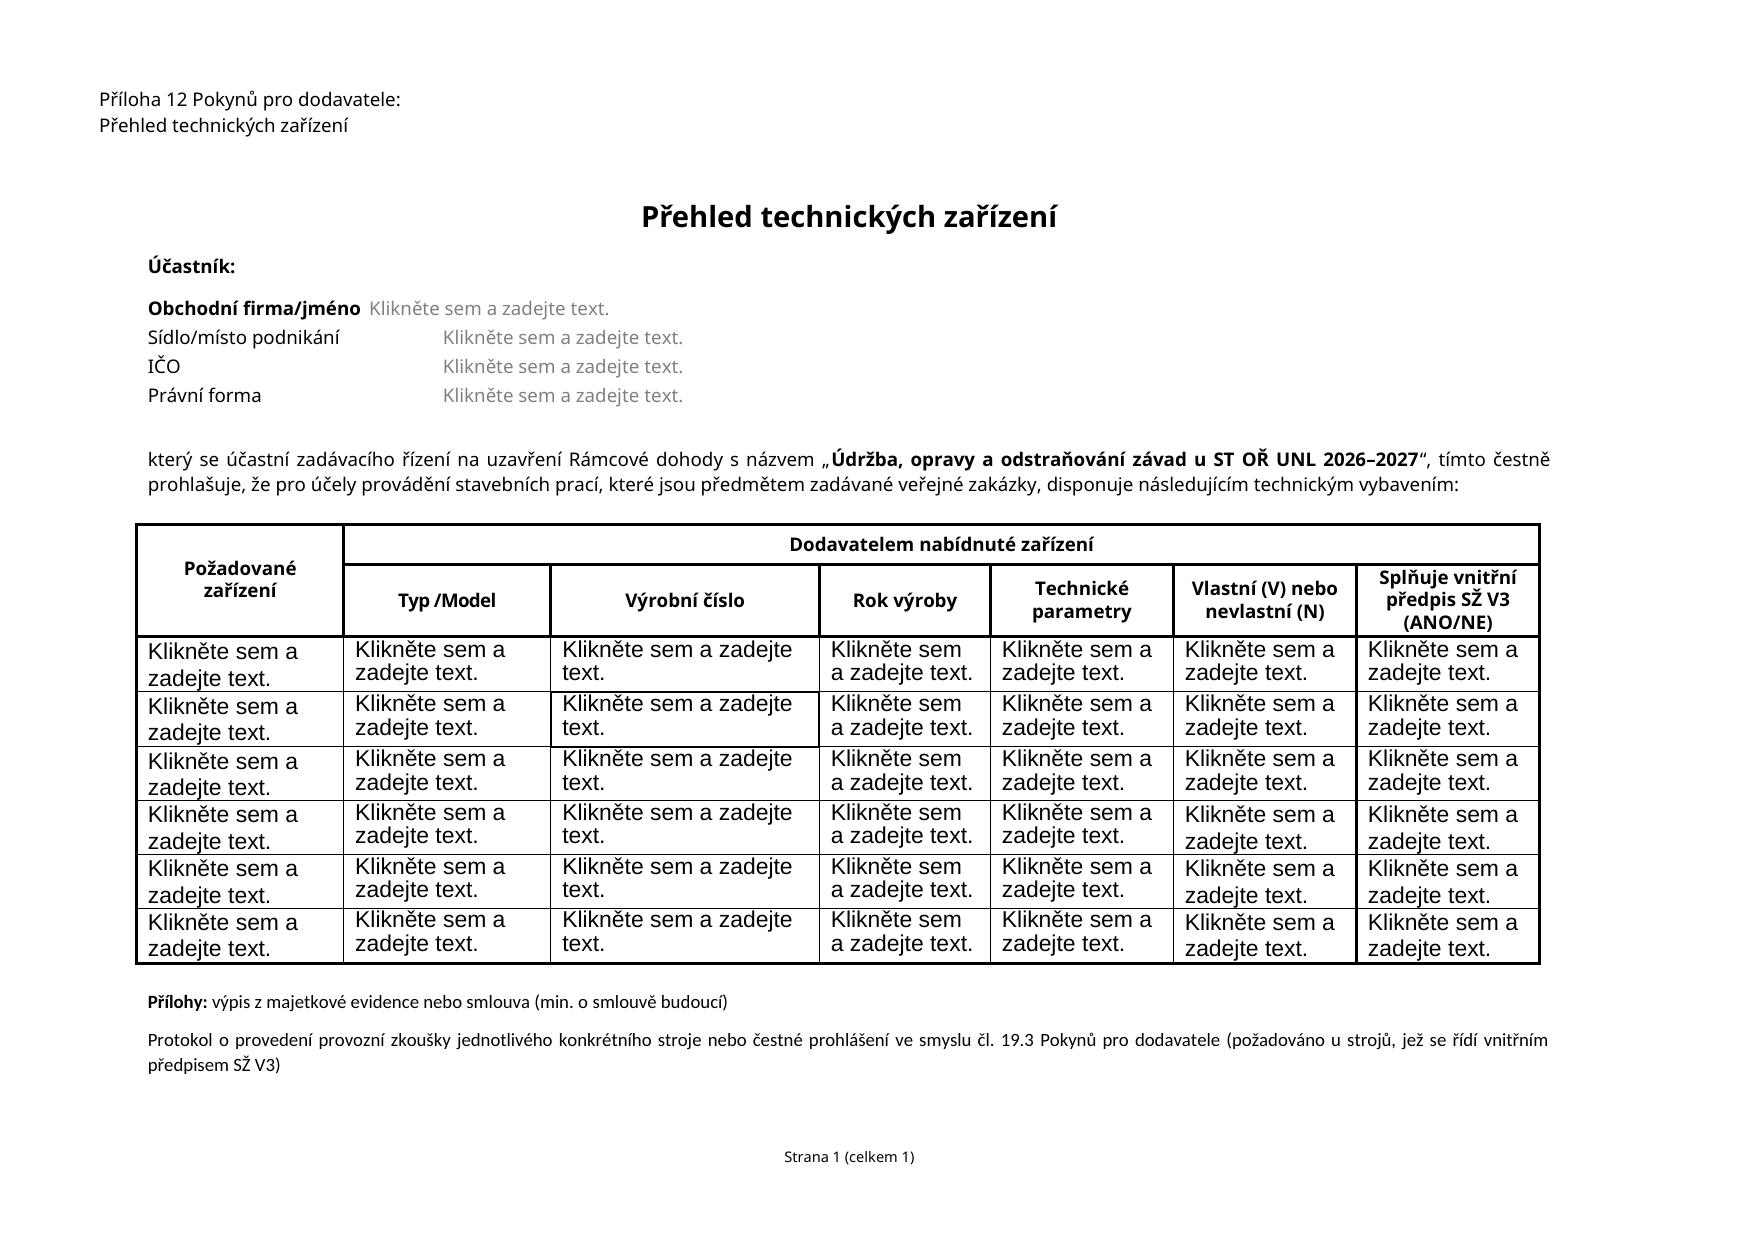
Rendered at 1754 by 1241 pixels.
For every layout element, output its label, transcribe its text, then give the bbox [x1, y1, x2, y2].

table_cell Typ /Model [345, 566, 549, 635]
text který se účastní zadávacího řízení na uzavření Rámcové dohody s názvem „Údržba, opravy a odstraňování závad u ST OŘ UNL 2026–2027“, tímto čestně prohlašuje, že pro účely provádění stavebních prací, které jsou předmětem zadávané veřejné zakázky, disponuje následujícím technickým vybavením: [148, 446, 1551, 497]
text Sídlo/místo podnikání [148, 321, 1551, 350]
text IČO [148, 350, 1551, 379]
table_cell Rok výroby [821, 566, 989, 635]
table_cell Technické parametry [992, 566, 1172, 635]
table_cell Vlastní (V) nebo nevlastní (N) [1175, 566, 1355, 635]
text Protokol o provedení provozní zkoušky jednotlivého konkrétního stroje nebo čestné prohlášení ve smyslu čl. 19.3 Pokynů pro dodavatele (požadováno u strojů, jež se řídí vnitřním předpisem SŽ V3) [148, 1028, 1551, 1076]
table_cell Splňuje vnitřní předpis SŽ V3 (ANO/NE) [1358, 566, 1538, 635]
text Právní forma [148, 379, 1551, 408]
title Přehled technických zařízení [148, 196, 1551, 236]
table_cell Výrobní číslo [552, 566, 818, 635]
table_header Dodavatelem nabídnuté zařízení [345, 526, 1538, 563]
text Účastník: [148, 249, 1551, 279]
text Přílohy: výpis z majetkové evidence nebo smlouva (min. o smlouvě budoucí) [148, 990, 1551, 1013]
text Obchodní firma/jméno [148, 292, 1551, 321]
table_header Požadované zařízení [138, 526, 342, 635]
